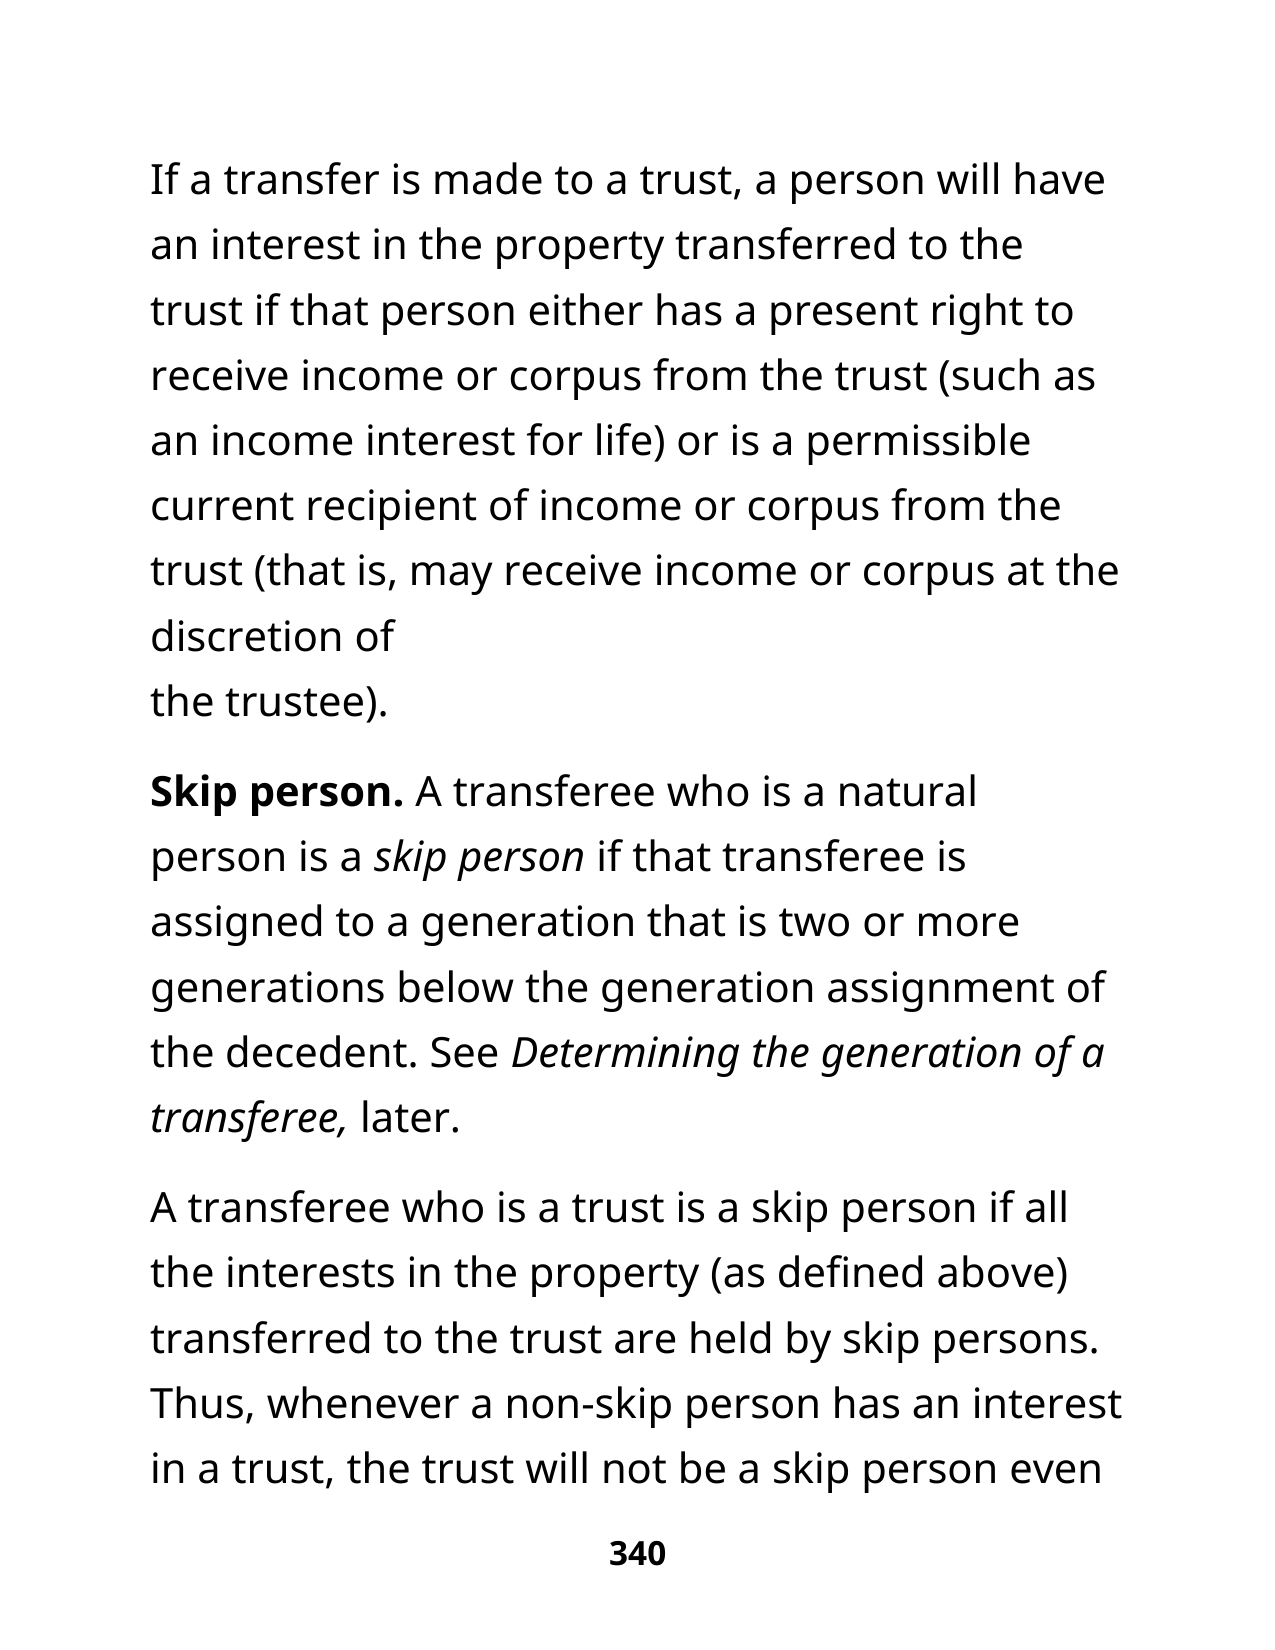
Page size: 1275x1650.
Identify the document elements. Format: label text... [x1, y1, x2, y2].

text If a transfer is made to a trust, a person will have an interest in the property transferred to the trust if that person either has a present right to receive income or corpus from the trust (such as an income interest for life) or is a permissible current recipient of income or corpus from the trust (that is, may receive income or corpus at the discretion of the trustee). [150, 150, 1125, 728]
text Skip person. A transferee who is a natural person is a skip person if that transferee is assigned to a generation that is two or more generations below the generation assignment of the decedent. See Determining the generation of a transferee, later. [150, 762, 1125, 1145]
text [150, 1178, 1125, 1496]
